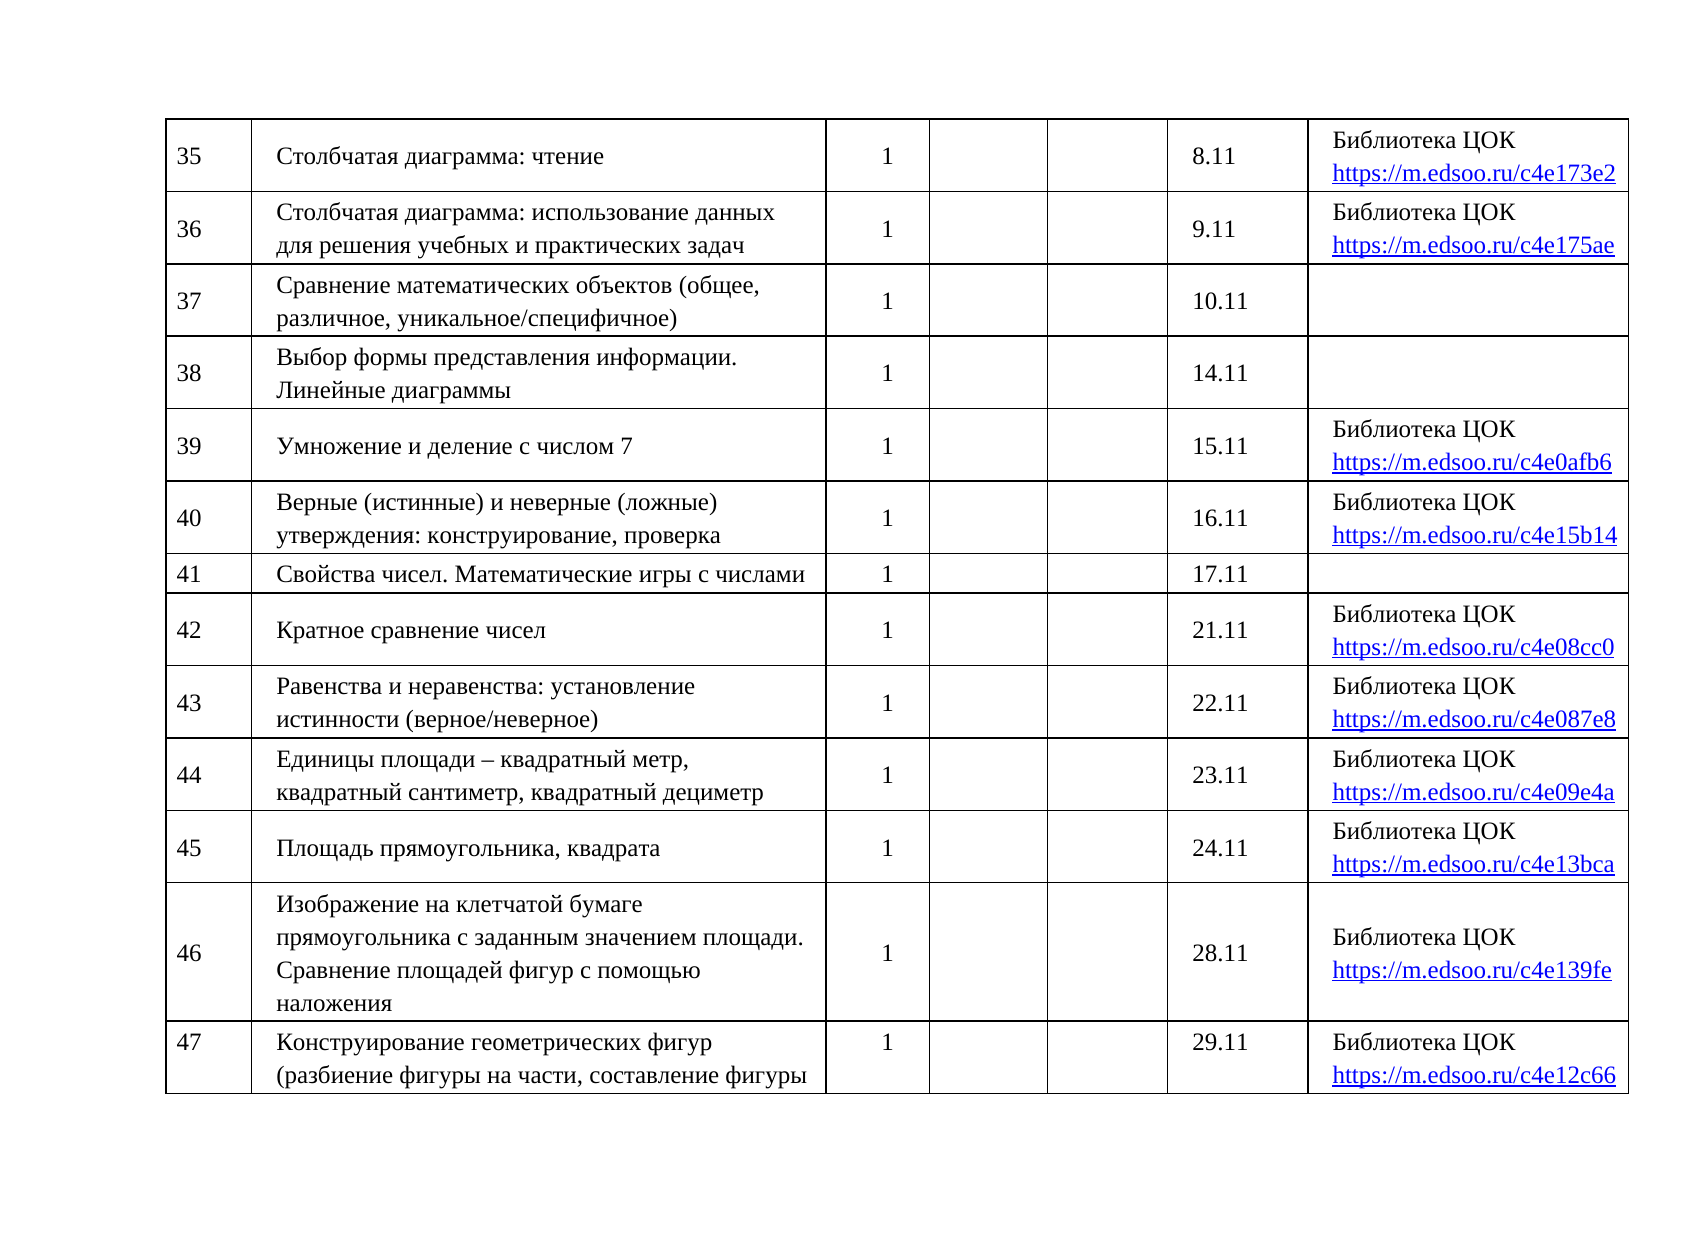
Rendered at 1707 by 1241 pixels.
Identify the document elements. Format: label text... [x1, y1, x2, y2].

table_cell Сравнение математических объектов (общее, различное, уникальное/специфичное) [252, 265, 825, 335]
table_cell 1 [827, 409, 929, 480]
table_cell [1048, 666, 1167, 737]
table_cell 1 [827, 192, 929, 263]
table_cell [930, 409, 1047, 480]
table_cell 22.11 [1168, 666, 1307, 737]
table_cell Библиотека ЦОК https://m.edsoo.ru/c4e139fe [1309, 883, 1628, 1020]
table_cell 1 [827, 482, 929, 552]
table_cell [930, 883, 1047, 1020]
table_cell [1309, 265, 1628, 335]
table_cell [1048, 265, 1167, 335]
table_cell 38 [167, 337, 251, 408]
table_cell Кратное сравнение чисел [252, 594, 825, 665]
table_cell 1 [827, 811, 929, 882]
table_cell [930, 337, 1047, 408]
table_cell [1309, 1022, 1628, 1093]
table_cell 8.11 [1168, 120, 1307, 191]
table_cell 45 [167, 811, 251, 882]
table_cell 21.11 [1168, 594, 1307, 665]
table_cell 37 [167, 265, 251, 335]
table_cell 1 [827, 594, 929, 665]
table_cell [1048, 482, 1167, 552]
table_cell [930, 192, 1047, 263]
table_cell Свойства чисел. Математические игры с числами [252, 554, 825, 592]
table_cell 10.11 [1168, 265, 1307, 335]
table_cell [930, 482, 1047, 552]
table_cell 14.11 [1168, 337, 1307, 408]
table_cell 15.11 [1168, 409, 1307, 480]
table_cell [930, 666, 1047, 737]
table_cell 28.11 [1168, 883, 1307, 1020]
table_cell Библиотека ЦОК https://m.edsoo.ru/c4e0afb6 [1309, 409, 1628, 480]
table_cell [1048, 1022, 1167, 1093]
table_cell 23.11 [1168, 739, 1307, 809]
table_cell 1 [827, 120, 929, 191]
table_cell [1048, 192, 1167, 263]
table_cell Библиотека ЦОК https://m.edsoo.ru/c4e09e4a [1309, 739, 1628, 809]
table_cell Столбчатая диаграмма: использование данных для решения учебных и практических задач [252, 192, 825, 263]
table_cell Библиотека ЦОК https://m.edsoo.ru/c4e08cc0 [1309, 594, 1628, 665]
table_cell Библиотека ЦОК https://m.edsoo.ru/c4e13bca [1309, 811, 1628, 882]
table_cell Библиотека ЦОК https://m.edsoo.ru/c4e175ae [1309, 192, 1628, 263]
table_cell [930, 120, 1047, 191]
table_cell 42 [167, 594, 251, 665]
table_cell 1 [827, 1022, 929, 1093]
table_cell 39 [167, 409, 251, 480]
table_cell [930, 1022, 1047, 1093]
table_cell Изображение на клетчатой бумаге прямоугольника с заданным значением площади. Сравнение площадей фигур с помощью наложения [252, 883, 825, 1020]
table_cell 41 [167, 554, 251, 592]
table_cell [1048, 337, 1167, 408]
table_cell Площадь прямоугольника, квадрата [252, 811, 825, 882]
table_cell [930, 811, 1047, 882]
table_cell 1 [827, 337, 929, 408]
table_cell [1309, 554, 1628, 592]
table_cell 1 [827, 666, 929, 737]
table_cell Равенства и неравенства: установление истинности (верное/неверное) [252, 666, 825, 737]
table_cell [930, 739, 1047, 809]
table_cell [1048, 811, 1167, 882]
table_cell Библиотека ЦОК https://m.edsoo.ru/c4e087e8 [1309, 666, 1628, 737]
table_cell [1048, 554, 1167, 592]
table_cell [1048, 120, 1167, 191]
table_cell 29.11 [1168, 1022, 1307, 1093]
table_cell [1048, 883, 1167, 1020]
table_cell 24.11 [1168, 811, 1307, 882]
table_cell 35 [167, 120, 251, 191]
table_cell 44 [167, 739, 251, 809]
table_cell [1309, 337, 1628, 408]
table_cell 40 [167, 482, 251, 552]
table_cell Верные (истинные) и неверные (ложные) утверждения: конструирование, проверка [252, 482, 825, 552]
table_cell [930, 594, 1047, 665]
table_cell 17.11 [1168, 554, 1307, 592]
table_cell [930, 265, 1047, 335]
table_cell 1 [827, 265, 929, 335]
table_cell [1048, 409, 1167, 480]
table_cell Столбчатая диаграмма: чтение [252, 120, 825, 191]
table_cell 9.11 [1168, 192, 1307, 263]
table_cell Выбор формы представления информации. Линейные диаграммы [252, 337, 825, 408]
table_cell 36 [167, 192, 251, 263]
table_cell Единицы площади – квадратный метр, квадратный сантиметр, квадратный дециметр [252, 739, 825, 809]
table_cell 46 [167, 883, 251, 1020]
table_cell 16.11 [1168, 482, 1307, 552]
table_cell [1048, 739, 1167, 809]
table_cell Библиотека ЦОК https://m.edsoo.ru/c4e173e2 [1309, 120, 1628, 191]
table_cell Библиотека ЦОК https://m.edsoo.ru/c4e15b14 [1309, 482, 1628, 552]
table_cell 1 [827, 554, 929, 592]
table_cell [1048, 594, 1167, 665]
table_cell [252, 1022, 825, 1093]
table_cell 47 [167, 1022, 251, 1093]
table_cell 1 [827, 883, 929, 1020]
table_cell [930, 554, 1047, 592]
table_cell Умножение и деление с числом 7 [252, 409, 825, 480]
table_cell 1 [827, 739, 929, 809]
table_cell 43 [167, 666, 251, 737]
